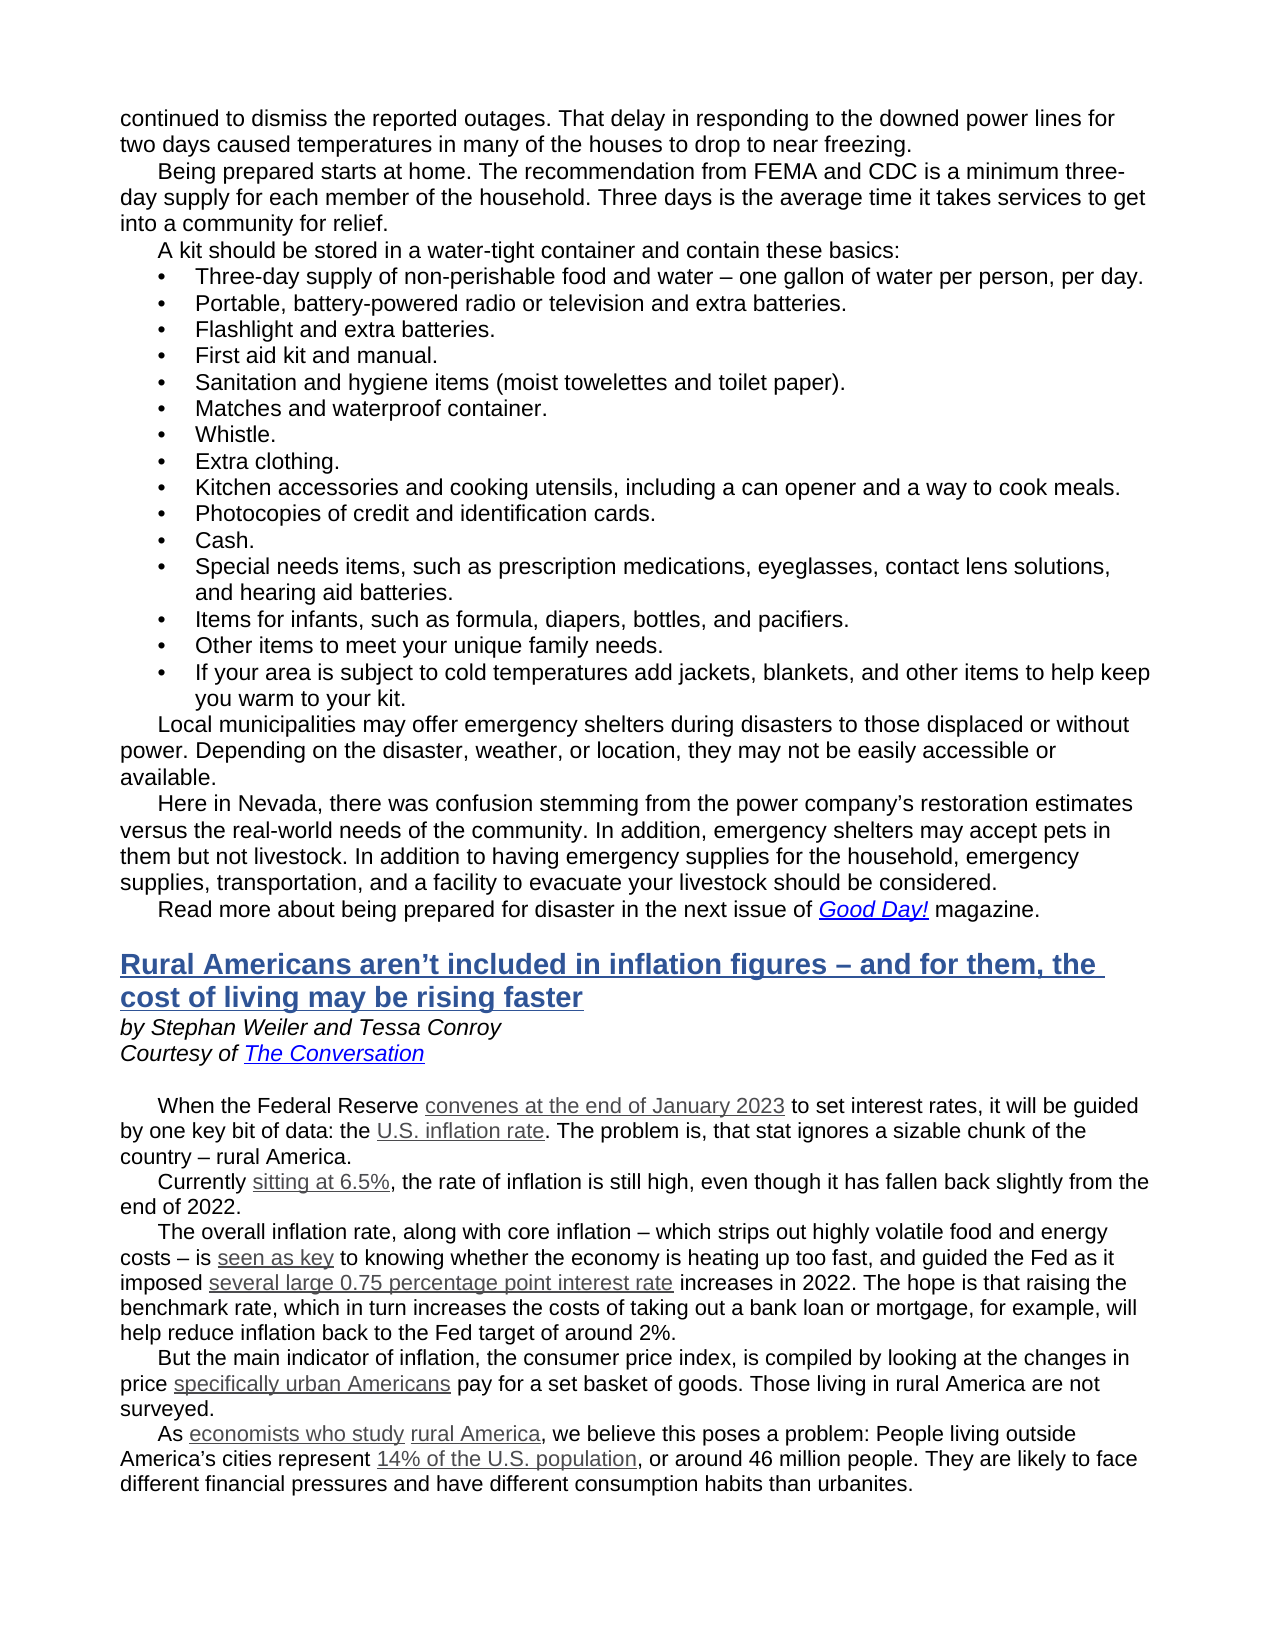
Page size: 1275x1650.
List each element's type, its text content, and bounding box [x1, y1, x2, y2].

text by Stephan Weiler and Tessa Conroy [120, 1014, 1155, 1040]
list Whistle. [157, 421, 1155, 448]
subtitle Rural Americans aren’t included in inflation figures – and for them, the cost of living may be rising faster [120, 947, 1155, 1014]
list If your area is subject to cold temperatures add jackets, blankets, and other items to help keep you warm to your kit. [157, 658, 1155, 711]
list Sanitation and hygiene items (moist towelettes and toilet paper). [157, 368, 1155, 395]
list Items for infants, such as formula, diapers, bottles, and pacifiers. [157, 606, 1155, 632]
text When the Federal Reserve convenes at the end of January 2023 to set interest rates, it will be guided by one key bit of data: the U.S. inflation rate. The problem is, that stat ignores a sizable chunk of the country – rural America. [120, 1093, 1155, 1169]
list Extra clothing. [157, 448, 1155, 474]
list Portable, battery-powered radio or television and extra batteries. [157, 289, 1155, 316]
text Here in Nevada, there was confusion stemming from the power company’s restoration estimates versus the real-world needs of the community. In addition, emergency shelters may accept pets in them but not livestock. In addition to having emergency supplies for the household, emergency supplies, transportation, and a facility to evacuate your livestock should be considered. [120, 790, 1155, 896]
list Other items to meet your unique family needs. [157, 632, 1155, 658]
text The overall inflation rate, along with core inflation – which strips out highly volatile food and energy costs – is seen as key to knowing whether the economy is heating up too fast, and guided the Fed as it imposed several large 0.75 percentage point interest rate increases in 2022. The hope is that raising the benchmark rate, which in turn increases the costs of taking out a bank loan or mortgage, for example, will help reduce inflation back to the Fed target of around 2%. [120, 1219, 1155, 1345]
text But the main indicator of inflation, the consumer price index, is compiled by looking at the changes in price specifically urban Americans pay for a set basket of goods. Those living in rural America are not surveyed. [120, 1345, 1155, 1421]
list Cash. [157, 527, 1155, 553]
text Being prepared starts at home. The recommendation from FEMA and CDC is a minimum three-day supply for each member of the household. Three days is the average time it takes services to get into a community for relief. [120, 158, 1155, 237]
list First aid kit and manual. [157, 342, 1155, 368]
text As economists who study rural America, we believe this poses a problem: People living outside America’s cities represent 14% of the U.S. population, or around 46 million people. They are likely to face different financial pressures and have different consumption habits than urbanites. [120, 1421, 1155, 1496]
list Three-day supply of non-perishable food and water – one gallon of water per person, per day. [157, 263, 1155, 289]
list Matches and waterproof container. [157, 395, 1155, 421]
list Flashlight and extra batteries. [157, 316, 1155, 342]
text Read more about being prepared for disaster in the next issue of Good Day! magazine. [120, 896, 1155, 922]
text Courtesy of The Conversation [120, 1040, 1155, 1067]
text A kit should be stored in a water-tight container and contain these basics: [120, 237, 1155, 263]
text Local municipalities may offer emergency shelters during disasters to those displaced or without power. Depending on the disaster, weather, or location, they may not be easily accessible or available. [120, 711, 1155, 790]
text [120, 105, 1155, 158]
list Kitchen accessories and cooking utensils, including a can opener and a way to cook meals. [157, 474, 1155, 500]
text Currently sitting at 6.5%, the rate of inflation is still high, even though it has fallen back slightly from the end of 2022. [120, 1169, 1155, 1219]
list Special needs items, such as prescription medications, eyeglasses, contact lens solutions, and hearing aid batteries. [157, 553, 1155, 606]
list Photocopies of credit and identification cards. [157, 500, 1155, 527]
